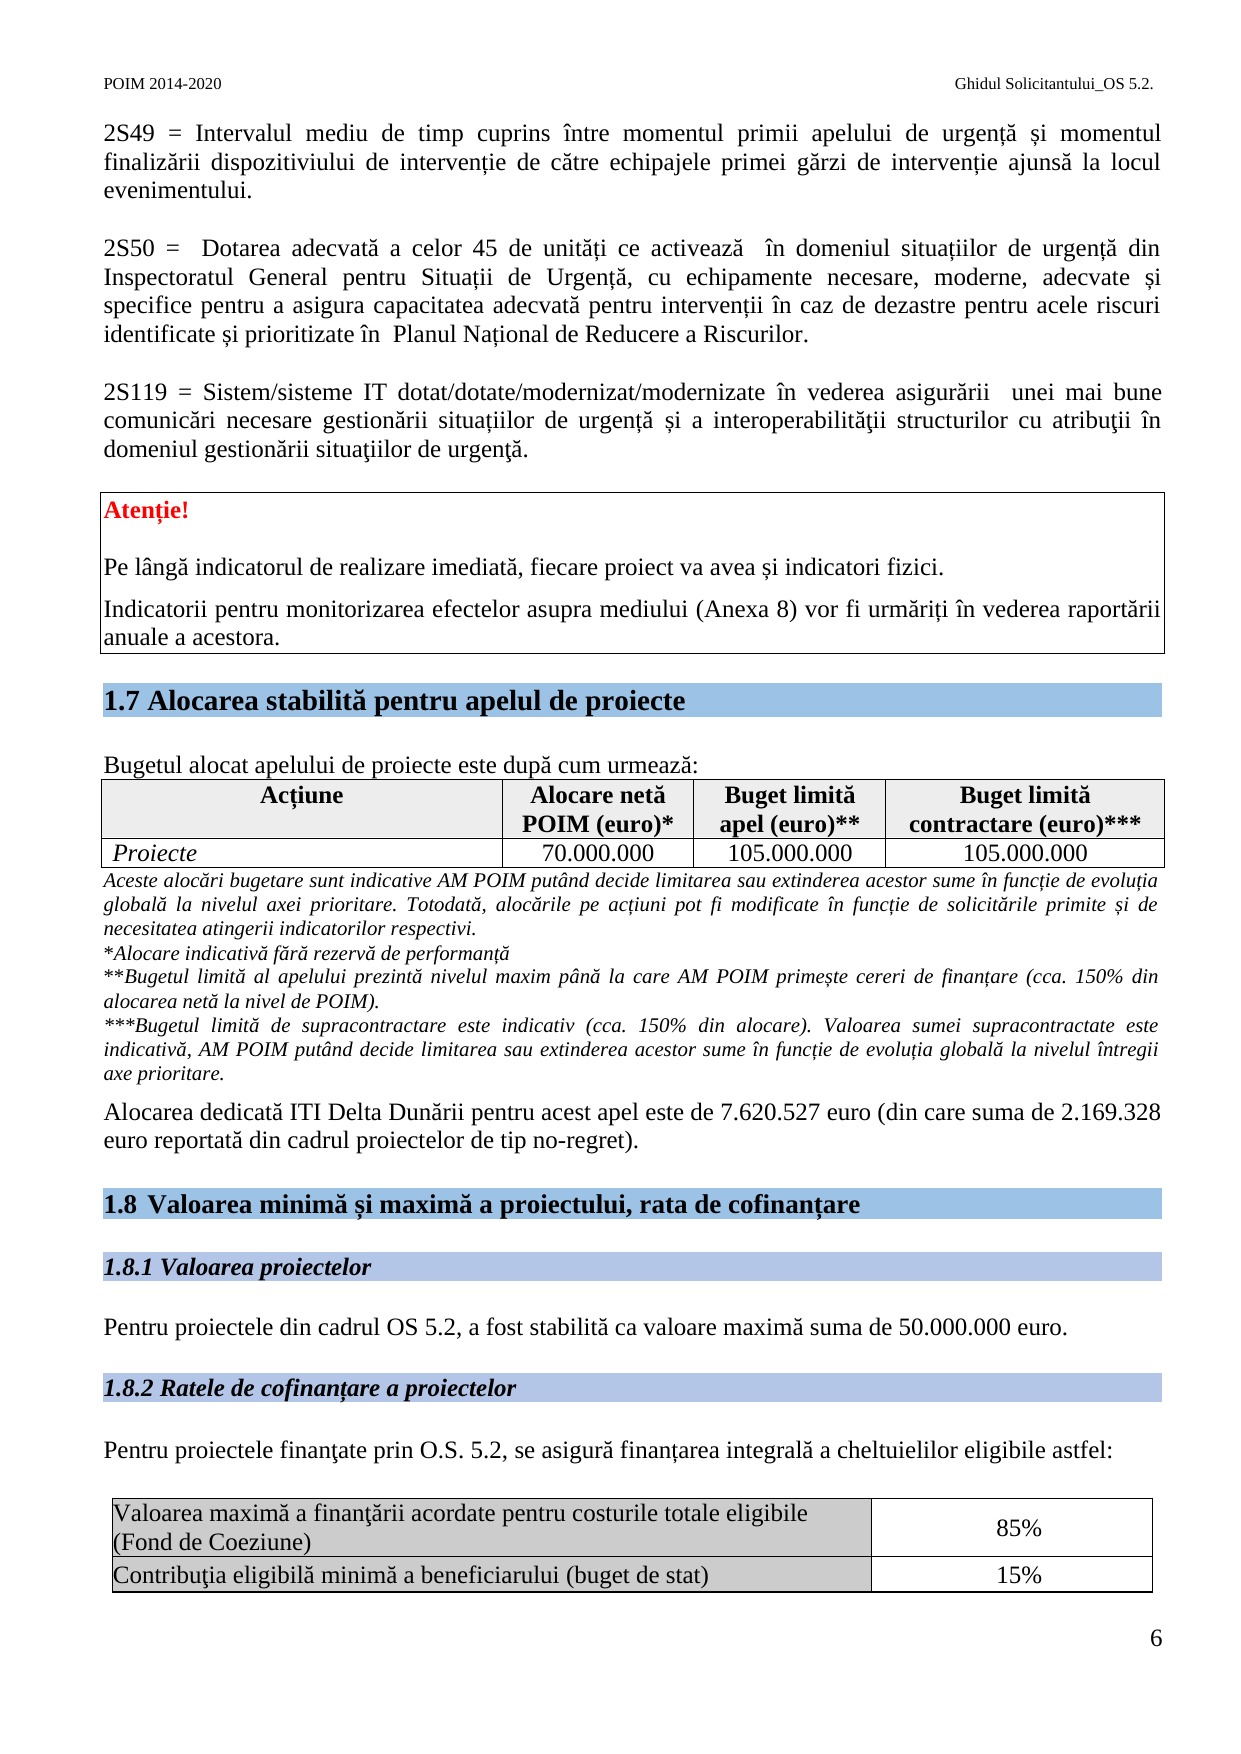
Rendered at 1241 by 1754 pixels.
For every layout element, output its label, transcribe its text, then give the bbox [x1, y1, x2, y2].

text **Bugetul limită al apelului prezintă nivelul maxim până la care AM POIM primește cereri de finanțare (cca. 150% din alocarea netă la nivel de POIM). [103, 964, 1162, 1013]
table_header Acțiune [102, 780, 502, 837]
table_header Buget limită apel (euro)** [694, 780, 885, 837]
text Aceste alocări bugetare sunt indicative AM POIM putând decide limitarea sau extinderea acestor sume în funcție de evoluția globală la nivelul axei prioritare. Totodată, alocările pe acțiuni pot fi modificate în funcție de solicitările primite și de necesitatea atingerii indicatorilor respectivi. [103, 868, 1162, 940]
subtitle Alocarea stabilită pentru apelul de proiecte [103, 683, 1162, 717]
text Alocarea dedicată ITI Delta Dunării pentru acest apel este de 7.620.527 euro (din care suma de 2.169.328 euro reportată din cadrul proiectelor de tip no-regret). [103, 1097, 1162, 1154]
text 2S50 = Dotarea adecvată a celor 45 de unități ce activează în domeniul situațiilor de urgență din Inspectoratul General pentru Situații de Urgență, cu echipamente necesare, moderne, adecvate și specifice pentru a asigura capacitatea adecvată pentru intervenții în caz de dezastre pentru acele riscuri identificate și prioritizate în Planul Național de Reducere a Riscurilor. [103, 233, 1162, 348]
text ***Bugetul limită de supracontractare este indicativ (cca. 150% din alocare). Valoarea sumei supracontractate este indicativă, AM POIM putând decide limitarea sau extinderea acestor sume în funcție de evoluția globală la nivelul întregii axe prioritare. [103, 1013, 1162, 1085]
text 2S119 = Sistem/sisteme IT dotat/dotate/modernizat/modernizate în vederea asigurării unei mai bune comunicări necesare gestionării situațiilor de urgență și a interoperabilităţii structurilor cu atribuţii în domeniul gestionării situaţiilor de urgenţă. [103, 377, 1162, 463]
table_cell Contribuţia eligibilă minimă a beneficiarului (buget de stat) [113, 1557, 871, 1591]
text *Alocare indicativă fără rezervă de performanță [103, 940, 1162, 964]
table_cell 70.000.000 [503, 839, 693, 867]
table_header 85% [872, 1499, 1152, 1556]
text 2S49 = Intervalul mediu de timp cuprins între momentul primii apelului de urgență și momentul finalizării dispozitiviului de intervenție de către echipajele primei gărzi de intervenție ajunsă la locul evenimentului. [103, 118, 1162, 204]
text Atenție! [101, 493, 1164, 524]
table_cell Proiecte [102, 839, 502, 867]
table_cell 15% [872, 1557, 1152, 1591]
table_cell 105.000.000 [886, 839, 1164, 867]
text Pentru proiectele finanţate prin O.S. 5.2, se asigură finanțarea integrală a cheltuielilor eligibile astfel: [103, 1435, 1162, 1464]
subtitle 1.8.1 Valoarea proiectelor [103, 1252, 1162, 1281]
subtitle Valoarea minimă și maximă a proiectului, rata de cofinanțare [103, 1188, 1162, 1219]
table_cell 105.000.000 [694, 839, 885, 867]
table_header Buget limită contractare (euro)*** [886, 780, 1164, 837]
text Pe lângă indicatorul de realizare imediată, fiecare proiect va avea și indicatori fizici. [103, 552, 1162, 581]
text Pentru proiectele din cadrul OS 5.2, a fost stabilită ca valoare maximă suma de 50.000.000 euro. [103, 1312, 1162, 1340]
text Bugetul alocat apelului de proiecte este după cum urmează: [103, 750, 1162, 779]
text Indicatorii pentru monitorizarea efectelor asupra mediului (Anexa 8) vor fi urmăriți în vederea raportării anuale a acestora. [101, 591, 1164, 653]
table_header Valoarea maximă a finanţării acordate pentru costurile totale eligibile (Fond de Coeziune) [113, 1499, 871, 1556]
table_header Alocare netă POIM (euro)* [503, 780, 693, 837]
subtitle 1.8.2 Ratele de cofinanțare a proiectelor [103, 1373, 1162, 1402]
